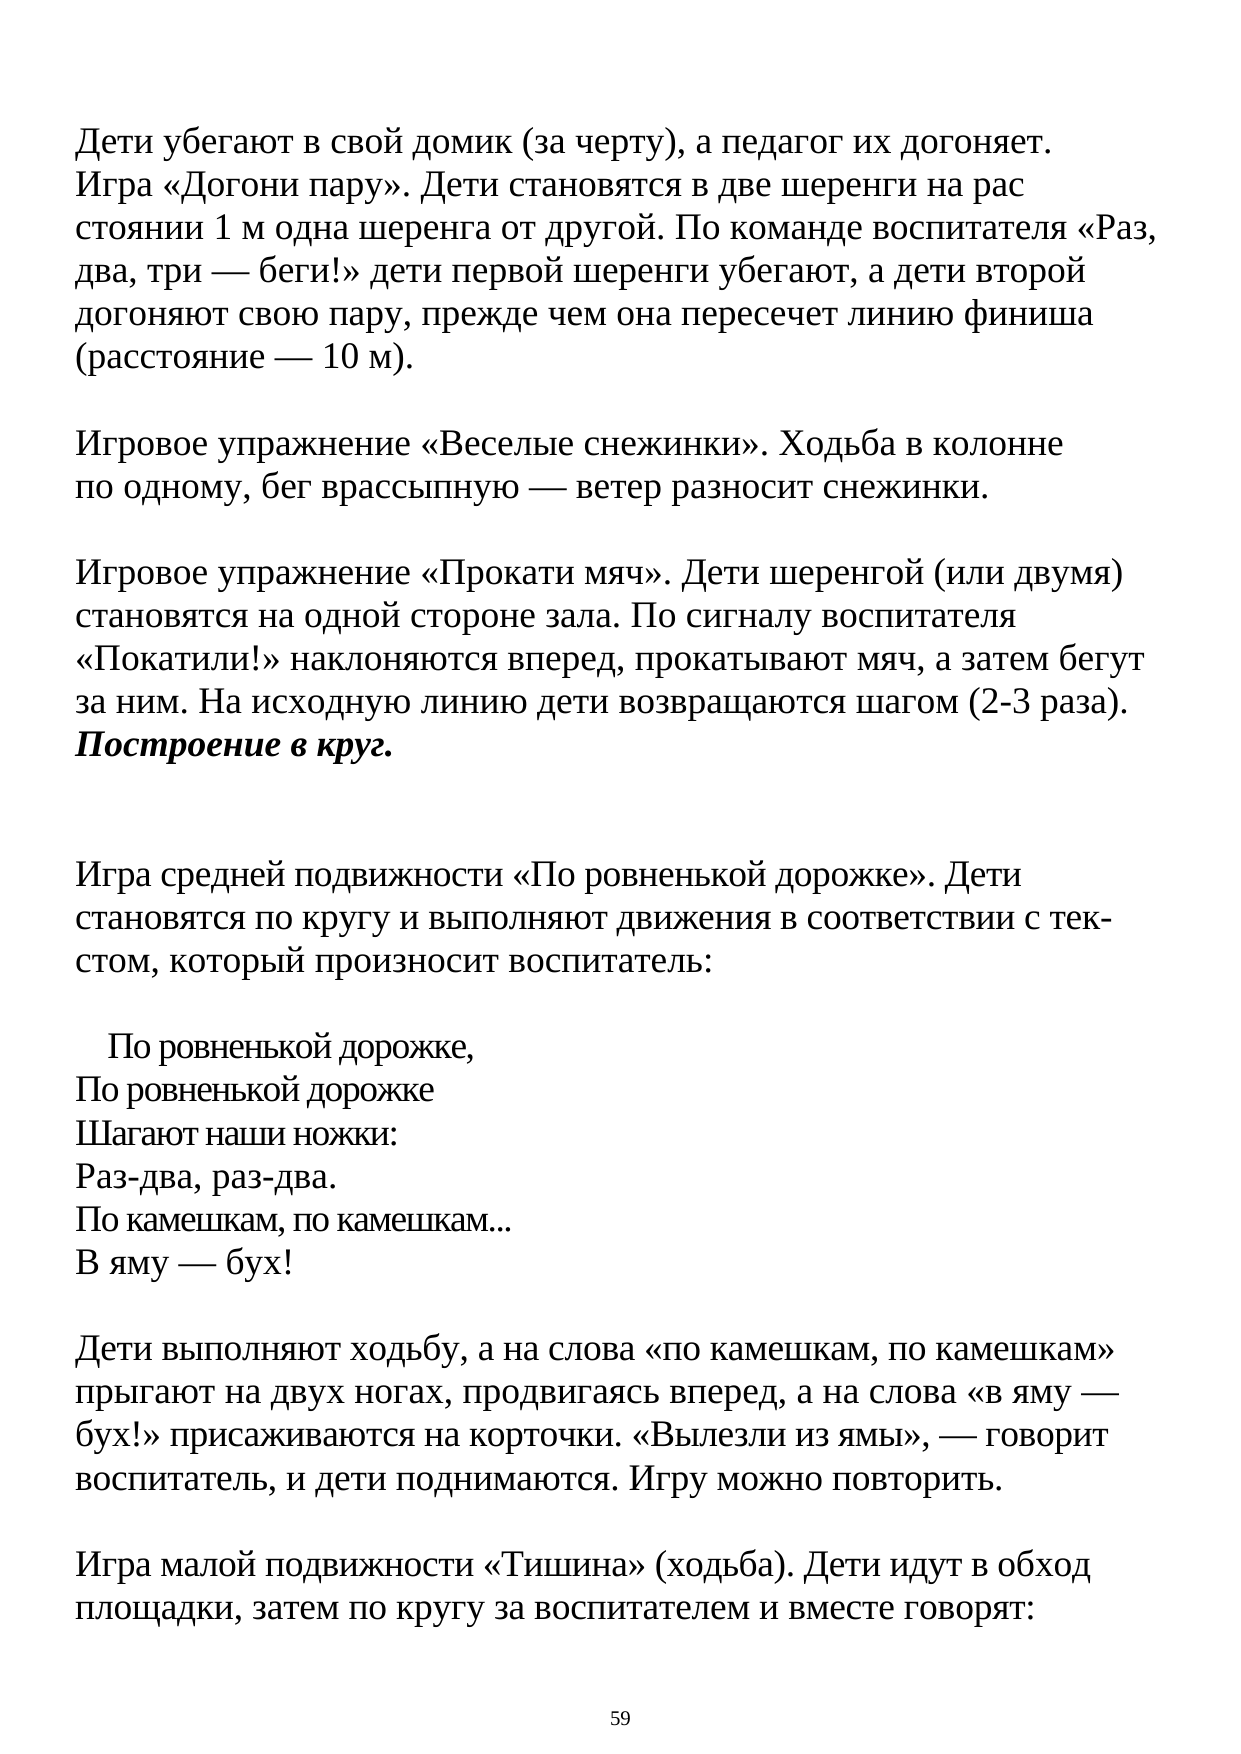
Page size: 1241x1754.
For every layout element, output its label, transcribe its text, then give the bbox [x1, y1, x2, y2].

text Дети выполняют ходьбу, а на слова «по камешкам, по камешкам» прыгают на двух ногах, продвигаясь вперед, а на слова «в яму — бух!» присаживаются на корточки. «Вылезли из ямы», — говорит воспитатель, и дети поднимаются. Игру можно повторить. [75, 1326, 1165, 1498]
text Дети убегают в свой домик (за черту), а педагог их догоняет. [75, 118, 1165, 161]
text Игра средней подвижности «По ровненькой дорожке». Дети становятся по кругу и выполняют движения в соответствии с текстом, который произносит воспитатель: [75, 851, 1165, 981]
text Шагают наши ножки: [75, 1110, 1165, 1153]
text Игровое упражнение «Веселые снежинки». Ходьба в колонне по одному, бег врассыпную — ветер разносит снежинки. [75, 420, 1165, 506]
text Раз-два, раз-два. [75, 1153, 1165, 1196]
text По ровненькой дорожке [75, 1067, 1165, 1110]
text В яму — бух! [75, 1239, 1165, 1282]
text Игра малой подвижности «Тишина» (ходьба). Дети идут в обход площадки, затем по кругу за воспитателем и вместе говорят: [75, 1541, 1165, 1627]
text По ровненькой дорожке, [75, 1024, 1165, 1067]
text Игровое упражнение «Прокати мяч». Дети шеренгой (или двумя) становятся на одной стороне зала. По сигналу воспитателя «Покатили!» наклоняются вперед, прокатывают мяч, а затем бегут за ним. На исходную линию дети возвращаются шагом (2-3 раза). Построение в круг. [75, 549, 1165, 765]
text По камешкам, по камешкам... [75, 1196, 1165, 1239]
